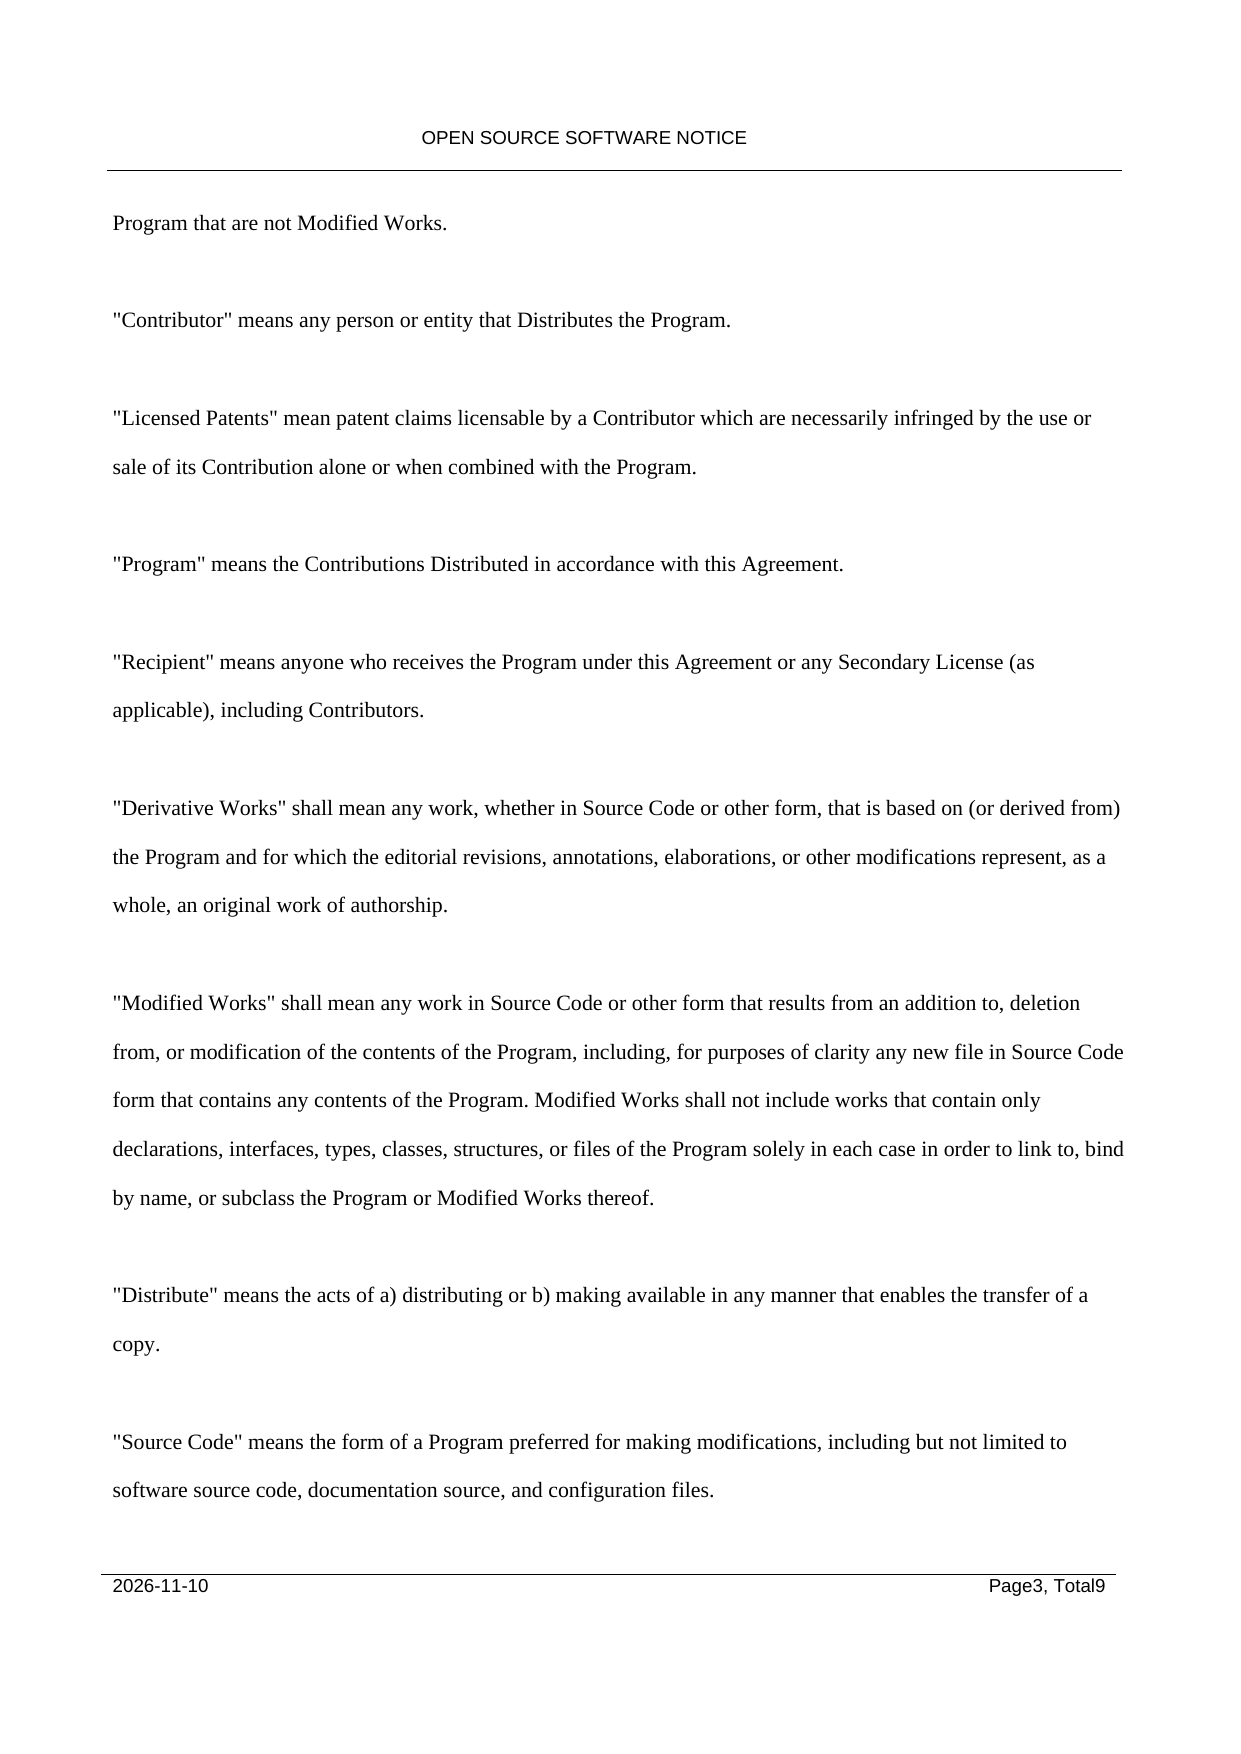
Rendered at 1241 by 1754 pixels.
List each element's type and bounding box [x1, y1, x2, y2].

text [112, 206, 1128, 1506]
